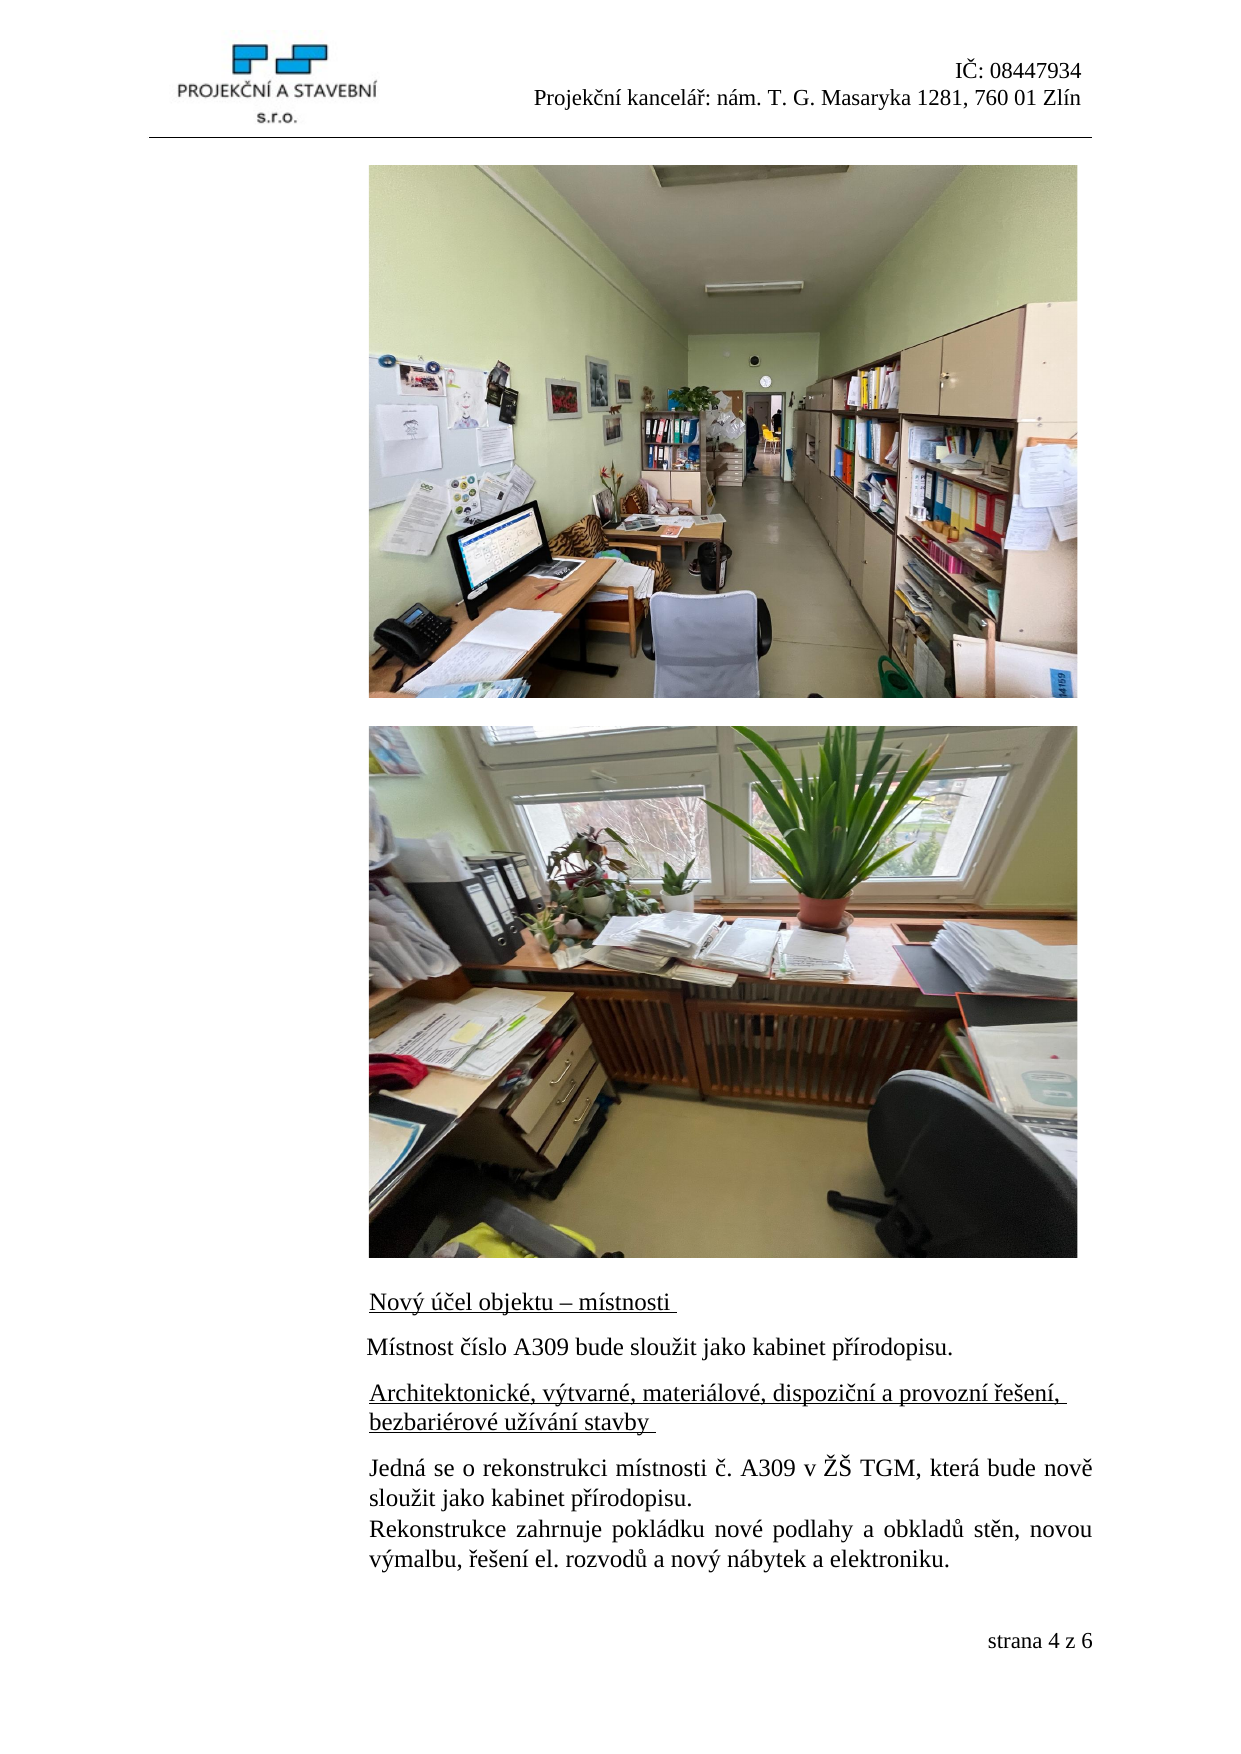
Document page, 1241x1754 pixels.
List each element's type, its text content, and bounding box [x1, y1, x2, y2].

text Jedná se o rekonstrukci místnosti č. A309 v ŽŠ TGM, která bude nově sloužit jako kabinet přírodopisu. [369, 1452, 1093, 1512]
picture [159, 30, 389, 135]
text Nový účel objektu – místnosti [369, 1287, 1093, 1316]
picture [368, 165, 1078, 698]
picture [368, 726, 1078, 1258]
text Místnost číslo A309 bude sloužit jako kabinet přírodopisu. [366, 1332, 1093, 1361]
text Architektonické, výtvarné, materiálové, dispoziční a provozní řešení, bezbariérové užívání stavby [369, 1378, 1093, 1435]
text Rekonstrukce zahrnuje pokládku nové podlahy a obkladů stěn, novou výmalbu, řešení el. rozvodů a nový nábytek a elektroniku. [369, 1512, 1093, 1572]
